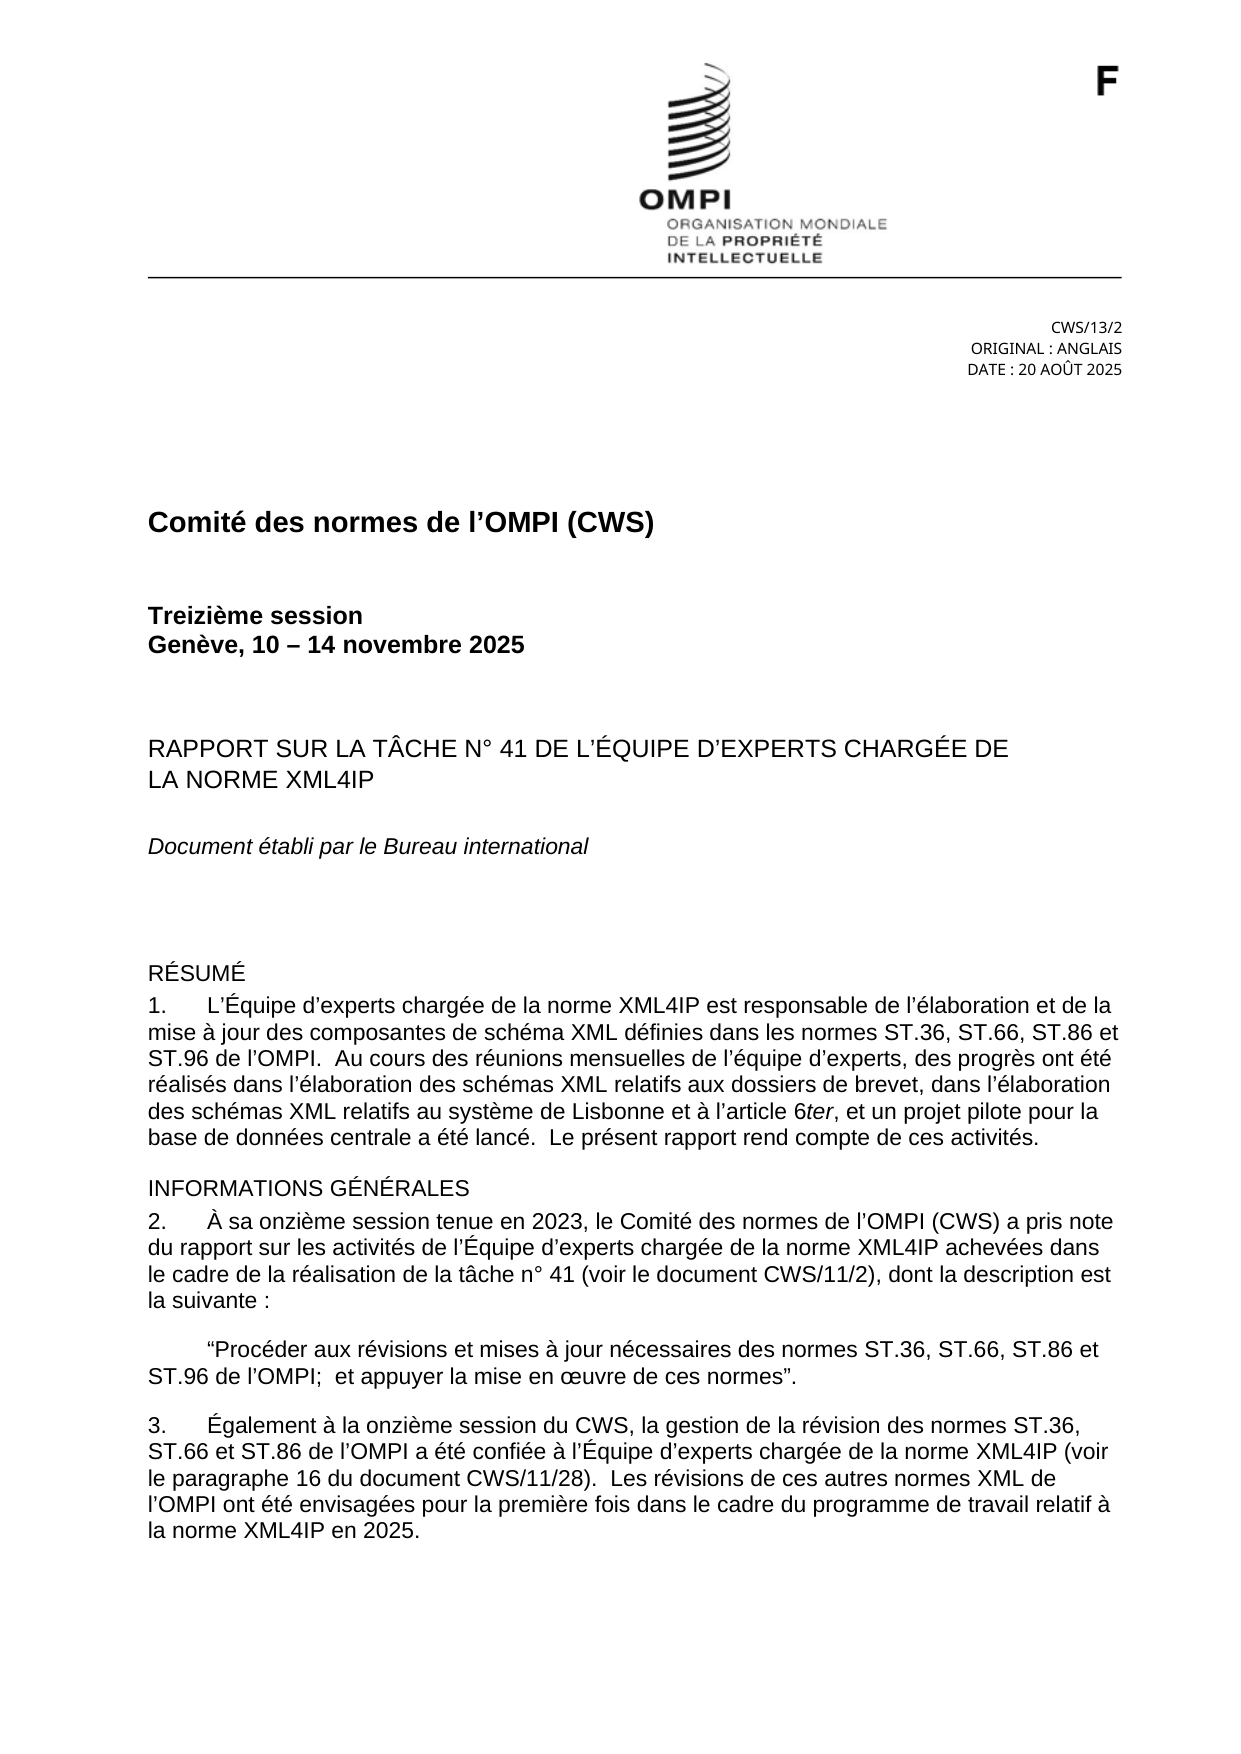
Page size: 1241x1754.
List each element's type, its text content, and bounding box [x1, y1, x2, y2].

subtitle Informations générales [148, 1175, 1122, 1202]
text Rapport sur la tâche n° 41 de l’Équipe d’experts chargée de la norme XML4IP [148, 734, 1122, 793]
text Date : 20 août 2025 [148, 359, 1122, 380]
text À sa onzième session tenue en 2023, le Comité des normes de l’OMPI (CWS) a pris note du rapport sur les activités de l’Équipe d’experts chargée de la norme XML4IP achevées dans le cadre de la réalisation de la tâche n° 41 (voir le document CWS/11/2), dont la description est la suivante : [148, 1208, 1122, 1313]
text L’Équipe d’experts chargée de la norme XML4IP est responsable de l’élaboration et de la mise à jour des composantes de schéma XML définies dans les normes ST.36, ST.66, ST.86 et ST.96 de l’OMPI. Au cours des réunions mensuelles de l’équipe d’experts, des progrès ont été réalisés dans l’élaboration des schémas XML relatifs aux dossiers de brevet, dans l’élaboration des schémas XML relatifs au système de Lisbonne et à l’article 6ter, et un projet pilote pour la base de données centrale a été lancé. Le présent rapport rend compte de ces activités. [148, 992, 1122, 1150]
list “Procéder aux révisions et mises à jour nécessaires des normes ST.36, ST.66, ST.86 et ST.96 de l’OMPI; et appuyer la mise en œuvre de ces normes”. [148, 1336, 1122, 1389]
subtitle Résumé [148, 960, 1122, 986]
text Genève, 10 – 14 novembre 2025 [148, 630, 1122, 659]
picture [638, 59, 1123, 278]
text Également à la onzième session du CWS, la gestion de la révision des normes ST.36, ST.66 et ST.86 de l’OMPI a été confiée à l’Équipe d’experts chargée de la norme XML4IP (voir le paragraphe 16 du document CWS/11/28). Les révisions de ces autres normes XML de l’OMPI ont été envisagées pour la première fois dans le cadre du programme de travail relatif à la norme XML4IP en 2025. [148, 1412, 1122, 1544]
text Comité des normes de l’OMPI (CWS) [148, 505, 1122, 539]
text Document établi par le Bureau international [148, 833, 1122, 860]
text Treizième session [148, 601, 1122, 630]
text Original : anglais [148, 338, 1122, 359]
text CWS/13/2 [148, 316, 1122, 338]
